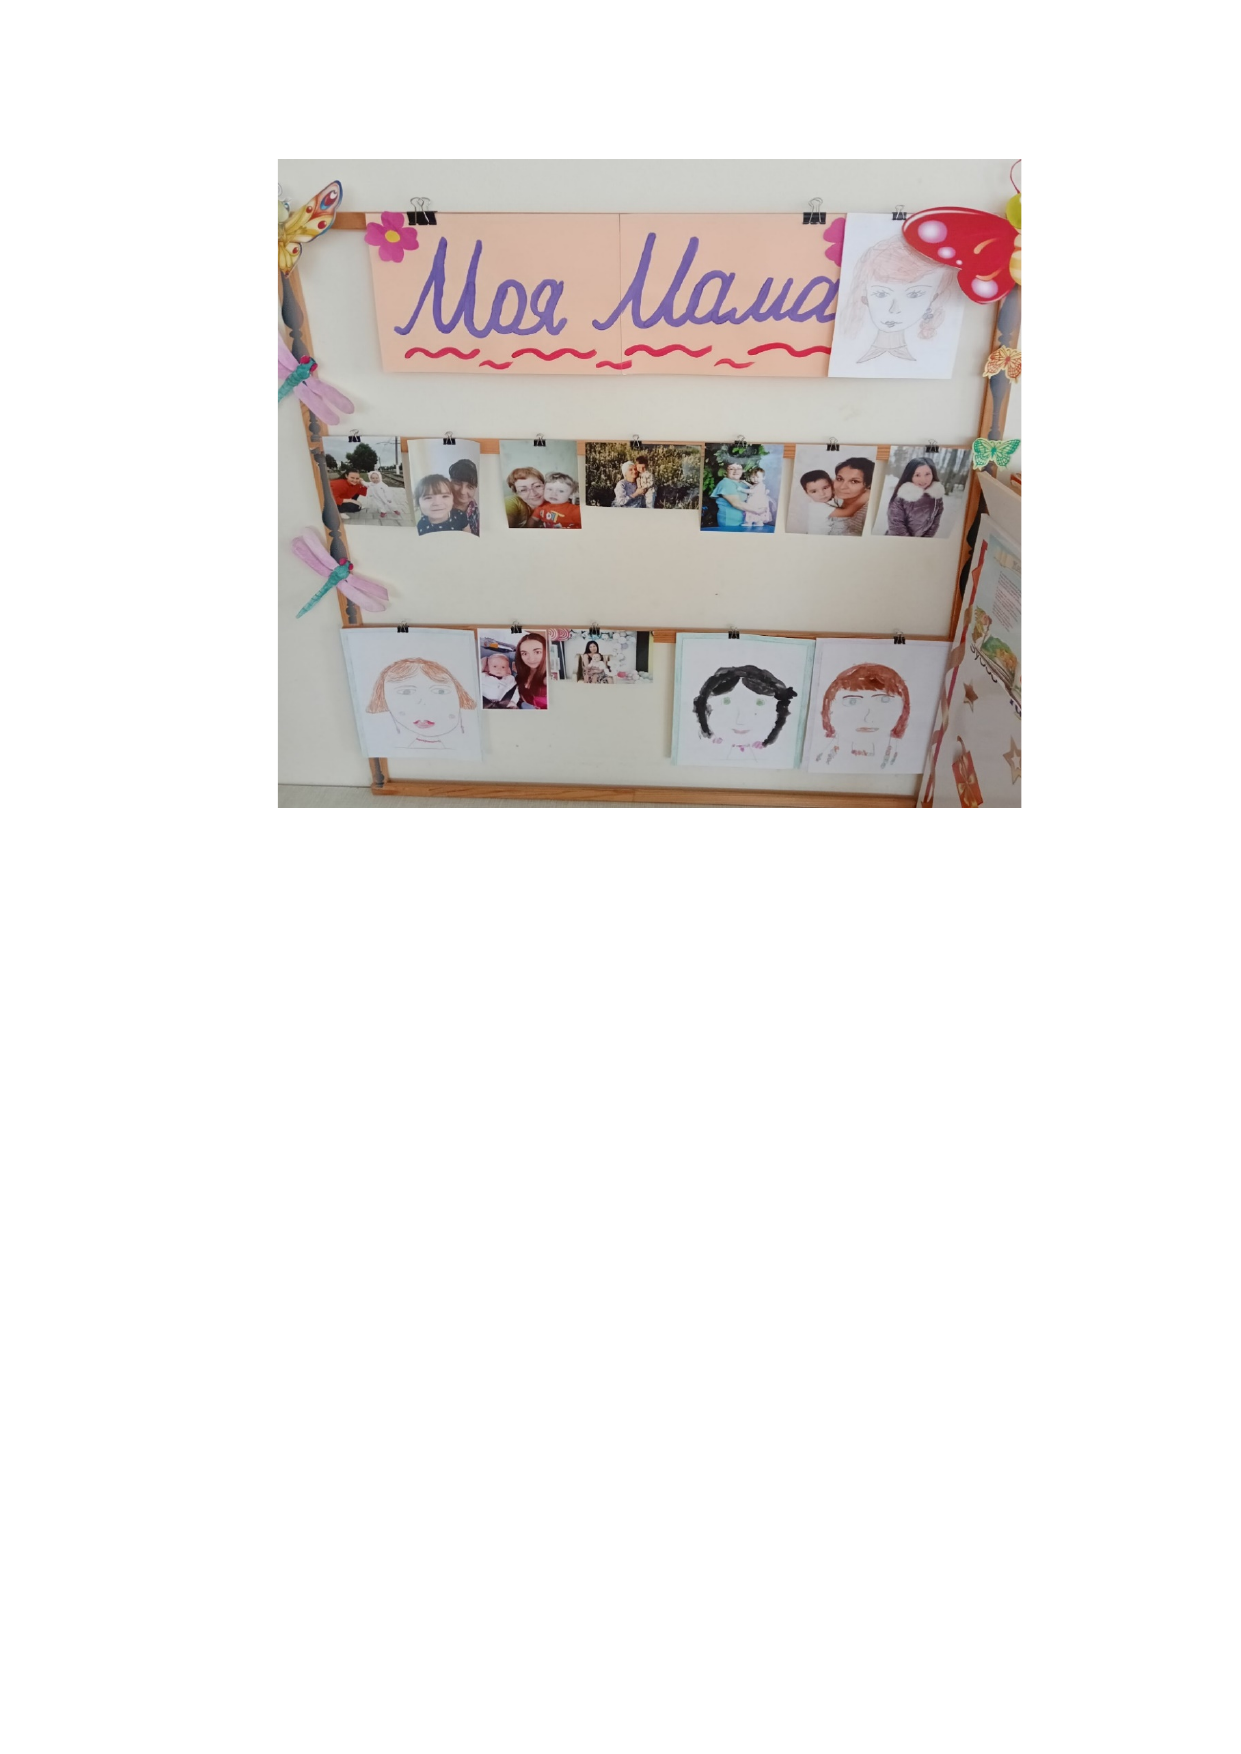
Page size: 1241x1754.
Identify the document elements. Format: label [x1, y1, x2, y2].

picture [277, 159, 1022, 808]
